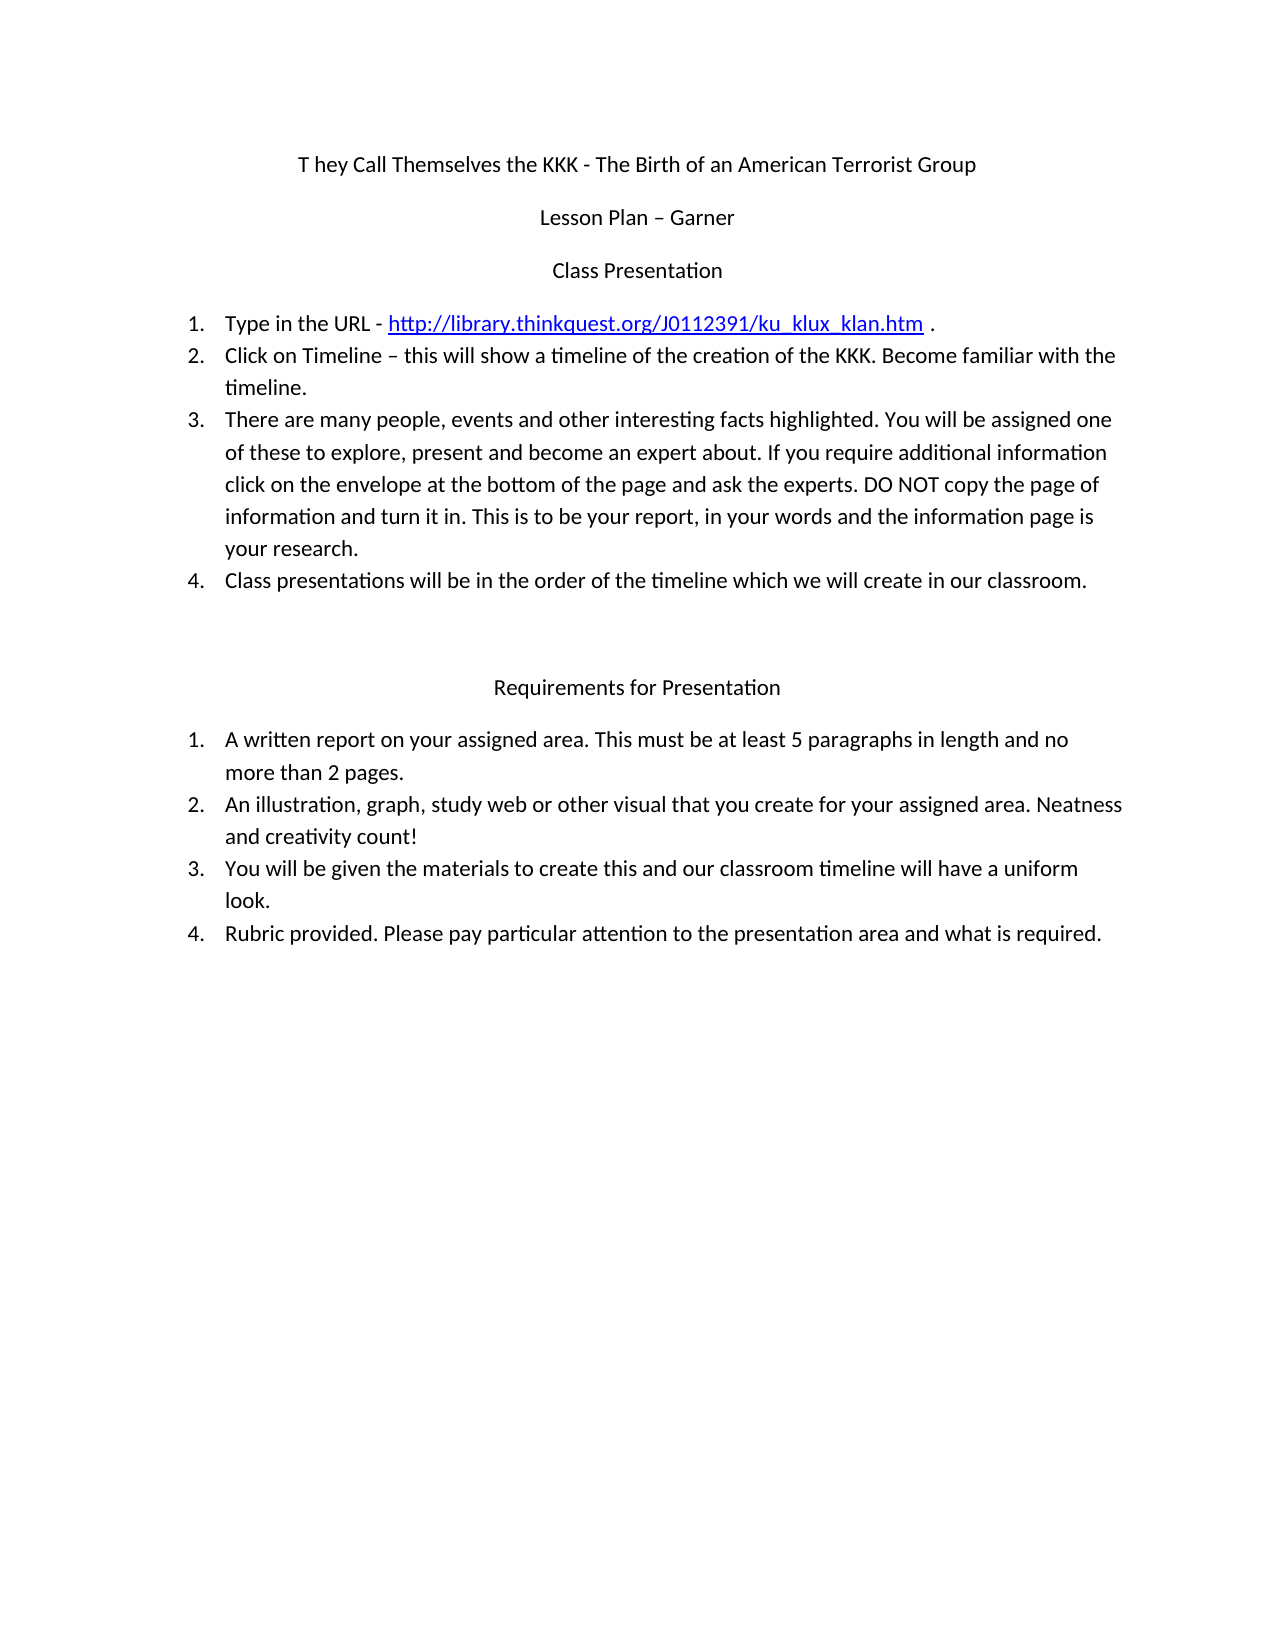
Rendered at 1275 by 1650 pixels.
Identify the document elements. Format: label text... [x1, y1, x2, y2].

text Class Presentation [150, 256, 1125, 284]
list Click on Timeline – this will show a timeline of the creation of the KKK. Become familiar with the timeline. [187, 341, 1125, 401]
list There are many people, events and other interesting facts highlighted. You will be assigned one of these to explore, present and become an expert about. If you require additional information click on the envelope at the bottom of the page and ask the experts. DO NOT copy the page of information and turn it in. This is to be your report, in your words and the information page is your research. [187, 406, 1125, 562]
text Lesson Plan – Garner [150, 203, 1125, 231]
list Rubric provided. Please pay particular attention to the presentation area and what is required. [187, 919, 1125, 947]
list An illustration, graph, study web or other visual that you create for your assigned area. Neatness and creativity count! [187, 790, 1125, 850]
list A written report on your assigned area. This must be at least 5 paragraphs in length and no more than 2 pages. [187, 726, 1125, 786]
list You will be given the materials to create this and our classroom timeline will have a uniform look. [187, 854, 1125, 914]
text Requirements for Presentation [150, 673, 1125, 701]
text T hey Call Themselves the KKK - The Birth of an American Terrorist Group [150, 150, 1125, 178]
list Type in the URL - http://library.thinkquest.org/J0112391/ku_klux_klan.htm . [187, 309, 1125, 337]
list Class presentations will be in the order of the timeline which we will create in our classroom. [187, 567, 1125, 594]
